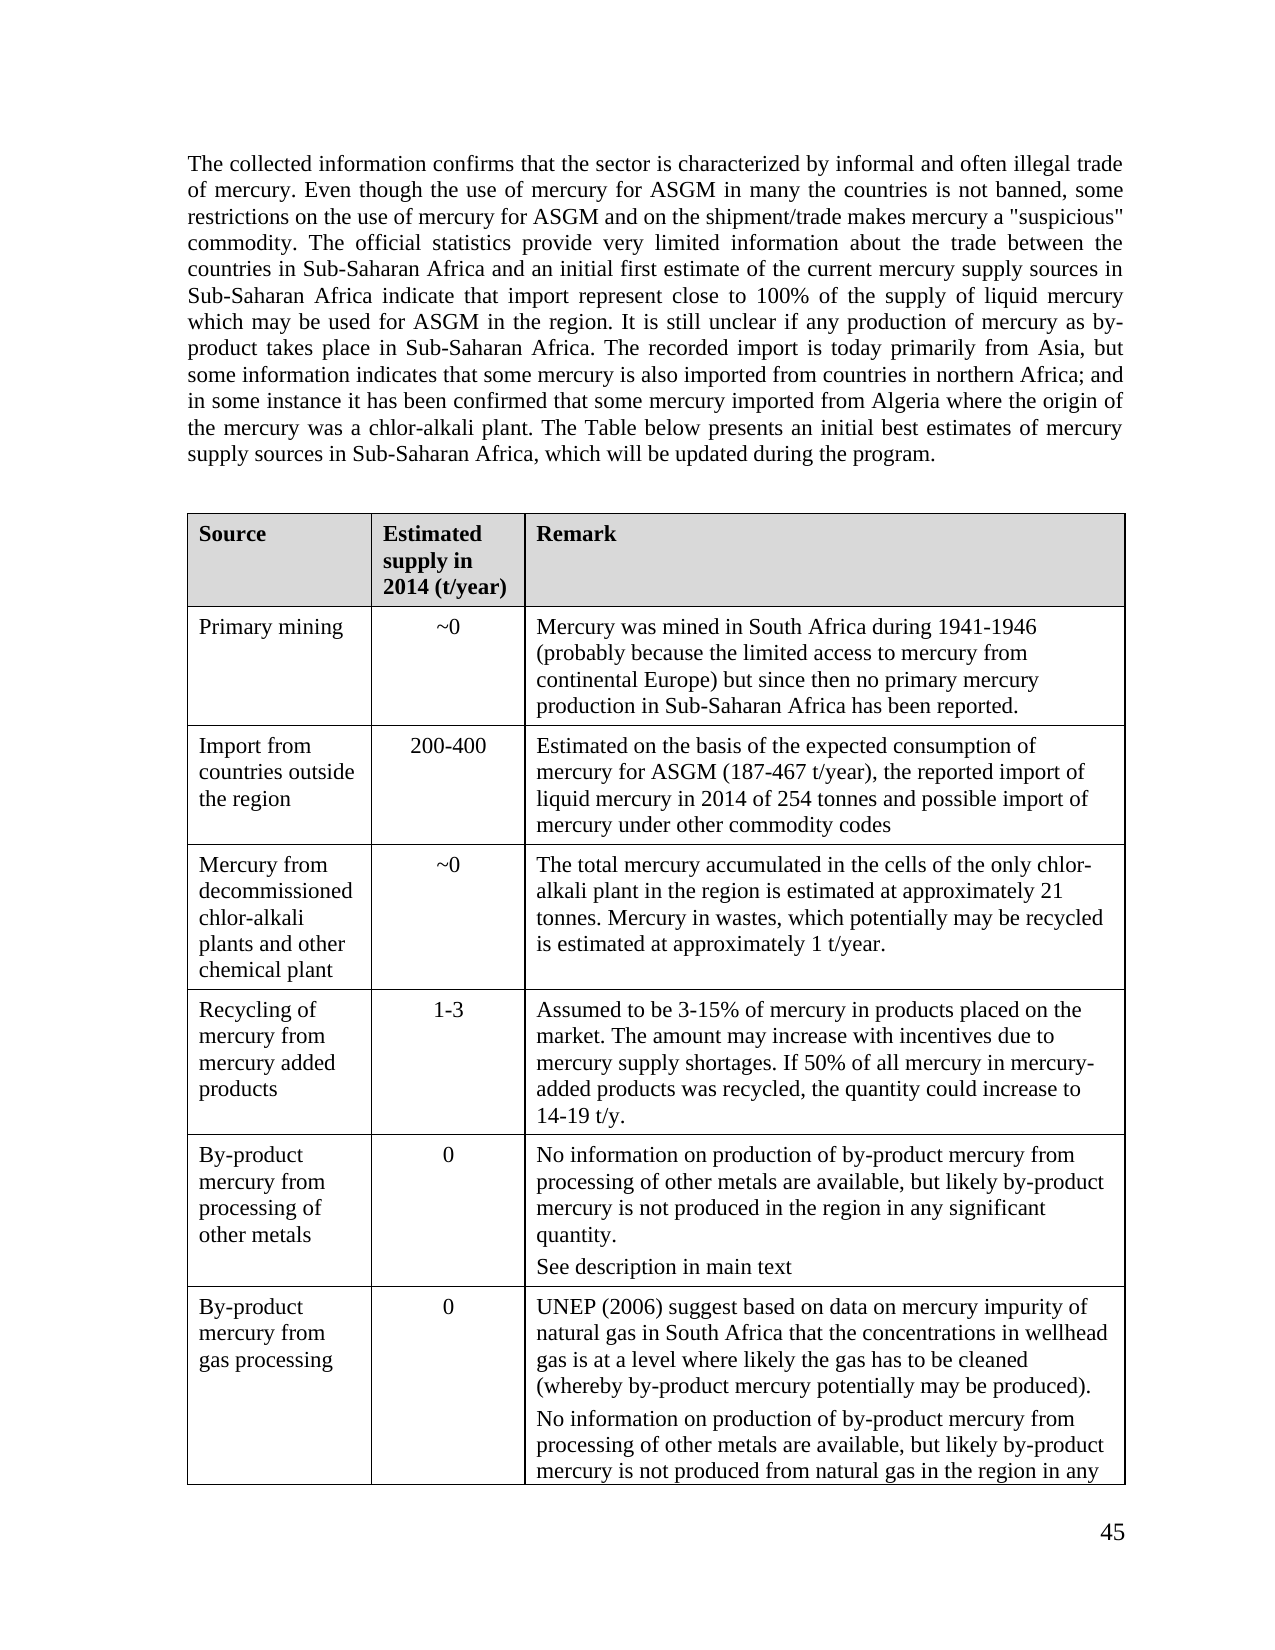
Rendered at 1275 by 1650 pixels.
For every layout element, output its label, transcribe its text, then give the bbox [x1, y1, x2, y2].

table_cell 1-3 [372, 990, 524, 1134]
table_cell Assumed to be 3-15% of mercury in products placed on the market. The amount may increase with incentives due to mercury supply shortages. If 50% of all mercury in mercury-added products was recycled, the quantity could increase to 14-19 t/y. [526, 990, 1124, 1134]
table_cell By-product mercury from gas processing [188, 1287, 371, 1484]
table_cell Primary mining [188, 607, 371, 725]
table_cell The total mercury accumulated in the cells of the only chlor-alkali plant in the region is estimated at approximately 21 tonnes. Mercury in wastes, which potentially may be recycled is estimated at approximately 1 t/year. [526, 845, 1124, 989]
table_header Remark [526, 514, 1124, 606]
table_cell No information on production of by-product mercury from processing of other metals are available, but likely by-product mercury is not produced in the region in any significant quantity. See description in main text [526, 1135, 1124, 1286]
table_cell ~0 [372, 607, 524, 725]
table_cell By-product mercury from processing of other metals [188, 1135, 371, 1286]
table_cell Mercury was mined in South Africa during 1941-1946 (probably because the limited access to mercury from continental Europe) but since then no primary mercury production in Sub-Saharan Africa has been reported. [526, 607, 1124, 725]
table_cell 0 [372, 1287, 524, 1484]
table_header Estimated supply in 2014 (t/year) [372, 514, 524, 606]
table_cell Mercury from decommissioned chlor-alkali plants and other chemical plant [188, 845, 371, 989]
table_cell Estimated on the basis of the expected consumption of mercury for ASGM (187-467 t/year), the reported import of liquid mercury in 2014 of 254 tonnes and possible import of mercury under other commodity codes [526, 726, 1124, 844]
table_cell ~0 [372, 845, 524, 989]
table_header Source [188, 514, 371, 606]
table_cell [526, 1287, 1124, 1484]
table_cell Recycling of mercury from mercury added products [188, 990, 371, 1134]
table_cell 0 [372, 1135, 524, 1286]
list The collected information confirms that the sector is characterized by informal and often illegal trade of mercury. Even though the use of mercury for ASGM in many the countries is not banned, some restrictions on the use of mercury for ASGM and on the shipment/trade makes mercury a "suspicious" commodity. The official statistics provide very limited information about the trade between the countries in Sub-Saharan Africa and an initial first estimate of the current mercury supply sources in Sub-Saharan Africa indicate that import represent close to 100% of the supply of liquid mercury which may be used for ASGM in the region. It is still unclear if any production of mercury as by-product takes place in Sub-Saharan Africa. The recorded import is today primarily from Asia, but some information indicates that some mercury is also imported from countries in northern Africa; and in some instance it has been confirmed that some mercury imported from Algeria where the origin of the mercury was a chlor-alkali plant. The Table below presents an initial best estimates of mercury supply sources in Sub-Saharan Africa, which will be updated during the program. [187, 150, 1125, 466]
table_cell 200-400 [372, 726, 524, 844]
table_cell Import from countries outside the region [188, 726, 371, 844]
